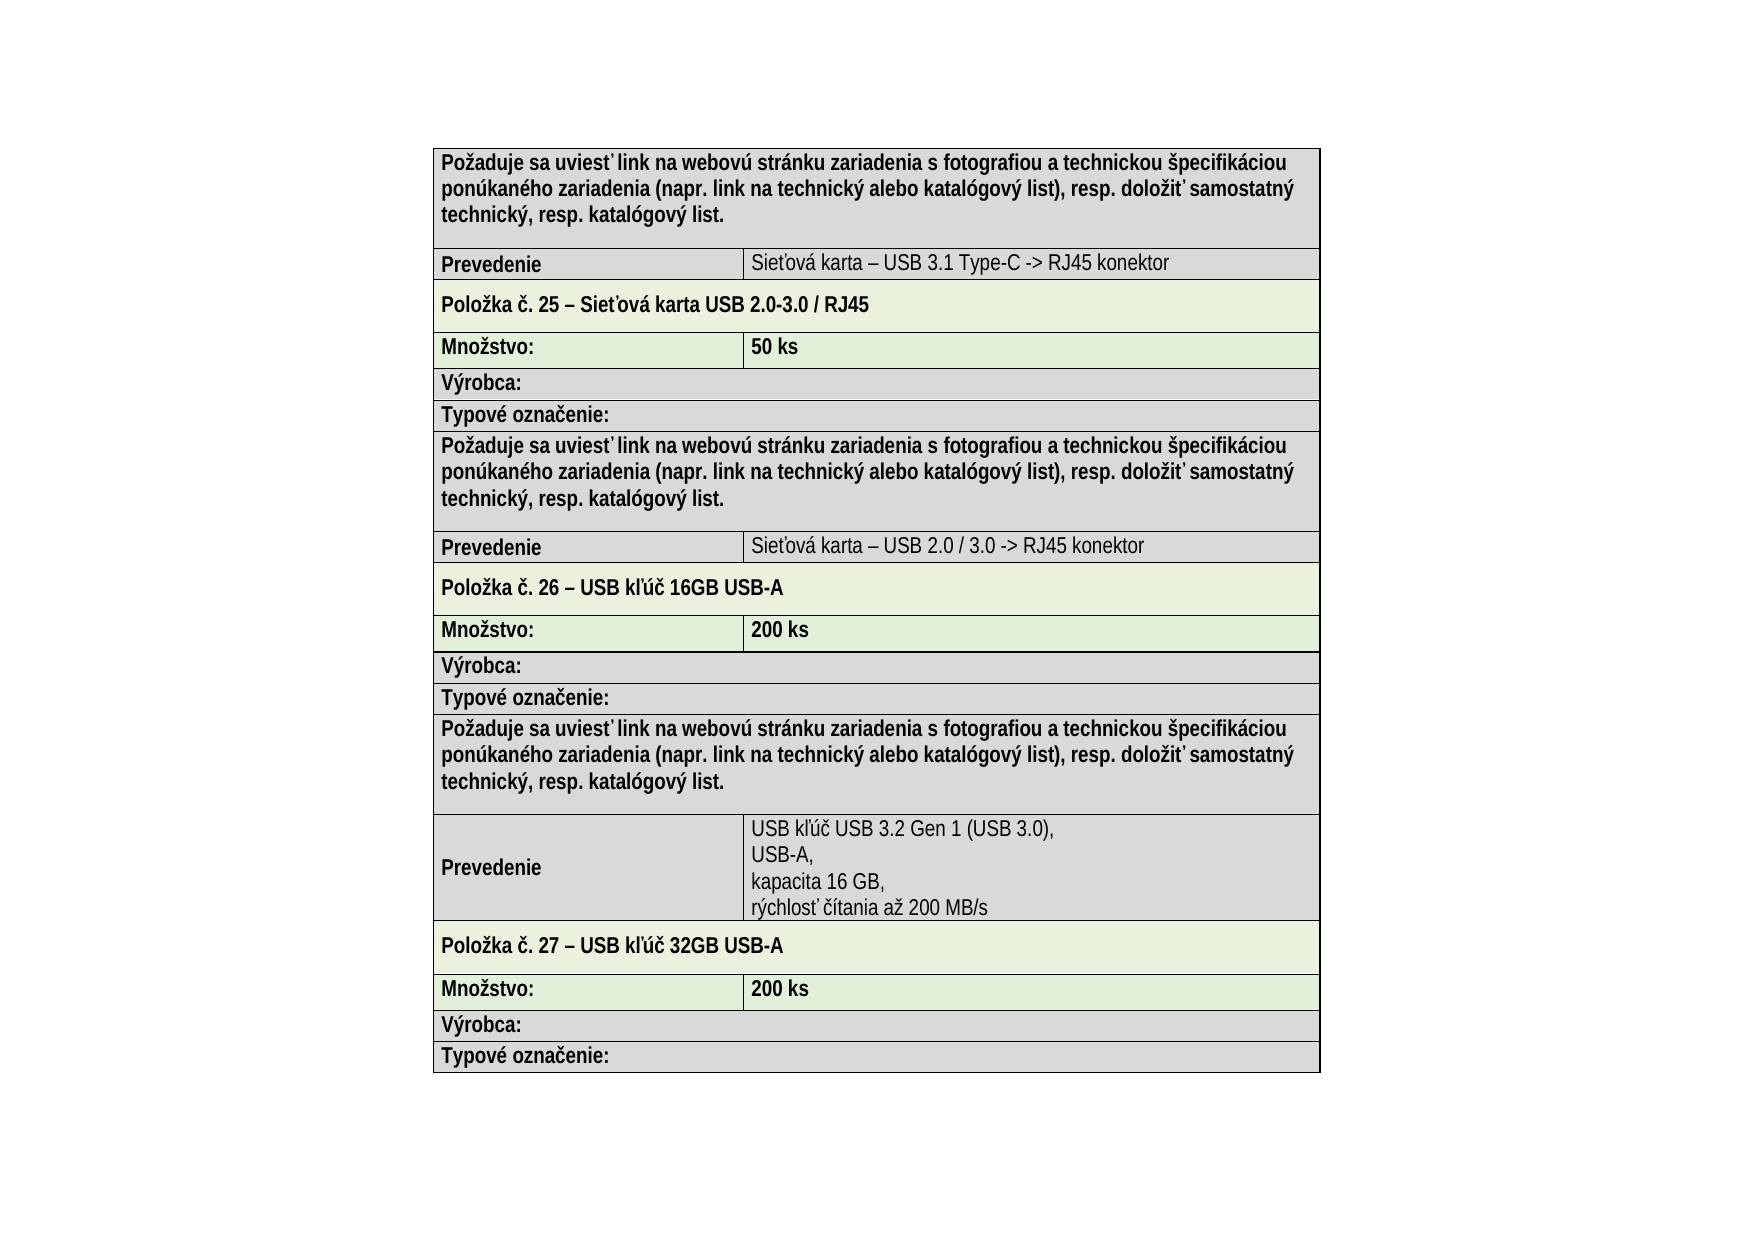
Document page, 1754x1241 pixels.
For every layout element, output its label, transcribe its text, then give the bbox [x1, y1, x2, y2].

table_cell 200 ks [744, 975, 1319, 1010]
table_cell Prevedenie [434, 249, 743, 279]
table_cell Výrobca: [434, 653, 1319, 683]
table_cell Prevedenie [434, 532, 743, 562]
table_cell Požaduje sa uviesť link na webovú stránku zariadenia s fotografiou a technickou špecifikáciou ponúkaného zariadenia (napr. link na technický alebo katalógový list), resp. doložiť samostatný technický, resp. katalógový list. [434, 715, 1319, 814]
table_cell Sieťová karta – USB 2.0 / 3.0 -> RJ45 konektor [744, 532, 1319, 562]
table_cell Typové označenie: [434, 684, 1319, 714]
table_cell Položka č. 27 – USB kľúč 32GB USB-A [434, 921, 1319, 973]
table_cell Sieťová karta – USB 3.1 Type-C -> RJ45 konektor [744, 249, 1319, 279]
table_cell Výrobca: [434, 1011, 1319, 1041]
table_cell Prevedenie [434, 815, 743, 920]
table_cell Požaduje sa uviesť link na webovú stránku zariadenia s fotografiou a technickou špecifikáciou ponúkaného zariadenia (napr. link na technický alebo katalógový list), resp. doložiť samostatný technický, resp. katalógový list. [434, 149, 1319, 248]
table_cell 50 ks [744, 333, 1319, 368]
table_cell Výrobca: [434, 369, 1319, 399]
table_cell USB kľúč USB 3.2 Gen 1 (USB 3.0), USB-A, kapacita 16 GB, rýchlosť čítania až 200 MB/s [744, 815, 1319, 920]
table_cell Položka č. 25 – Sieťová karta USB 2.0-3.0 / RJ45 [434, 280, 1319, 332]
table_cell 200 ks [744, 616, 1319, 651]
table_cell Položka č. 26 – USB kľúč 16GB USB-A [434, 563, 1319, 615]
table_cell Požaduje sa uviesť link na webovú stránku zariadenia s fotografiou a technickou špecifikáciou ponúkaného zariadenia (napr. link na technický alebo katalógový list), resp. doložiť samostatný technický, resp. katalógový list. [434, 432, 1319, 531]
table_cell Množstvo: [434, 616, 743, 651]
table_cell Typové označenie: [434, 1042, 1319, 1072]
table_cell Množstvo: [434, 975, 743, 1010]
table_cell Typové označenie: [434, 401, 1319, 431]
table_cell Množstvo: [434, 333, 743, 368]
